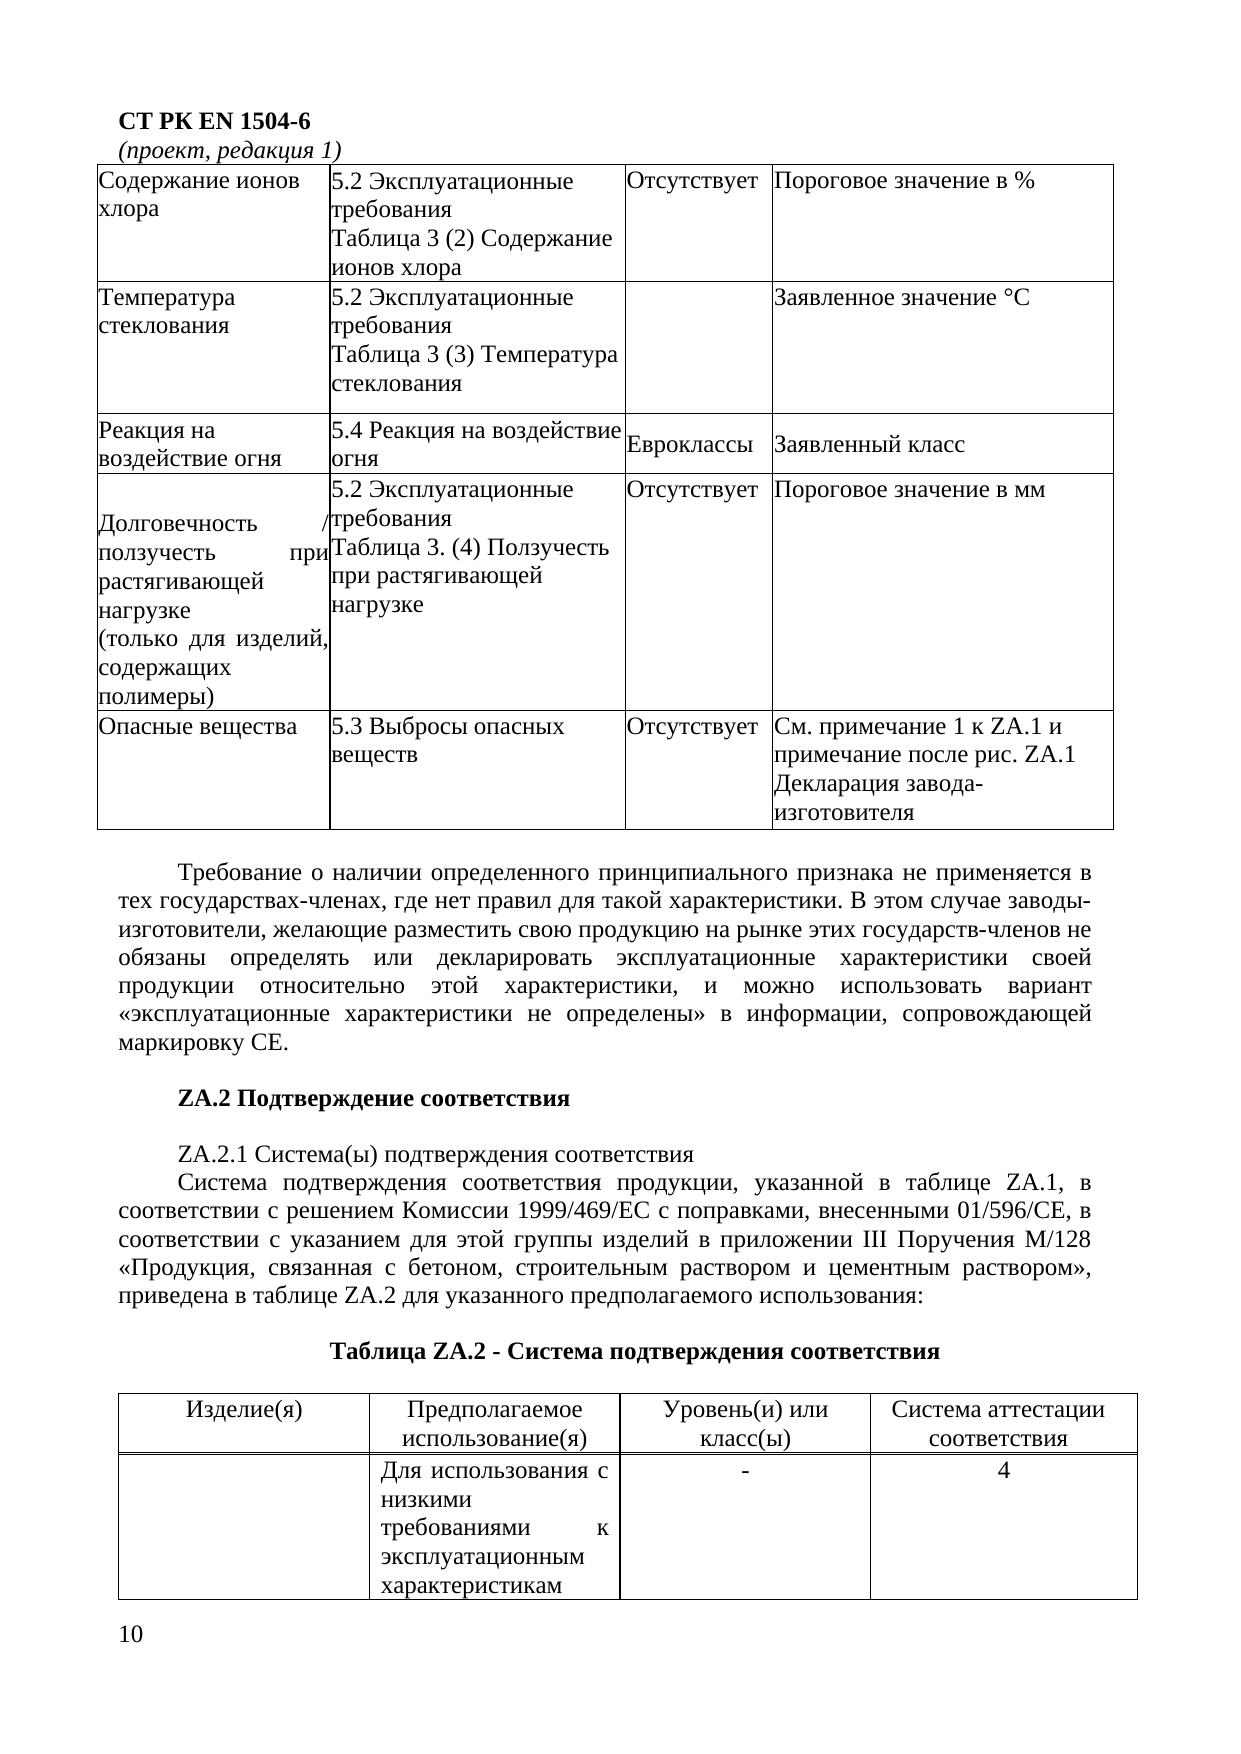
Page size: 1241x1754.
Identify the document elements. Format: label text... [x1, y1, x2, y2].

table_cell 5.2 Эксплуатационные требования Таблица 3 (2) Содержание ионов хлора [331, 165, 625, 281]
table_cell Отсутствует [626, 165, 772, 281]
text Система подтверждения соответствия продукции, указанной в таблице ZA.1, в соответствии с решением Комиссии 1999/469/EC с поправками, внесенными 01/596/CE, в соответствии с указанием для этой группы изделий в приложении III Поручения M/128 «Продукция, связанная с бетоном, строительным раствором и цементным раствором», приведена в таблице ZA.2 для указанного предполагаемого использования: [118, 1168, 1092, 1309]
table_cell Пороговое значение в мм [773, 474, 1113, 710]
table_cell Опасные вещества [98, 711, 329, 829]
table_cell [626, 282, 772, 413]
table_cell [370, 1455, 619, 1599]
table_cell Пороговое значение в % [773, 165, 1113, 281]
table_cell - [621, 1455, 870, 1599]
table_header Система аттестации соответствия [871, 1394, 1137, 1452]
table_cell 4 [871, 1455, 1137, 1599]
text ZA.2.1 Система(ы) подтверждения соответствия [118, 1140, 1092, 1168]
table_cell Евроклассы [626, 414, 772, 473]
table_cell Отсутствует [626, 711, 772, 829]
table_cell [119, 1455, 369, 1599]
text ZA.2 Подтверждение соответствия [118, 1083, 1092, 1112]
table_cell Отсутствует [626, 474, 772, 710]
table_header Изделие(я) [119, 1394, 369, 1452]
table_cell Долговечность / ползучесть при растягивающей нагрузке (только для изделий, содержащих полимеры) [98, 474, 329, 710]
table_cell Содержание ионов хлора [98, 165, 329, 281]
text Таблица ZA.2 - Система подтверждения соответствия [118, 1337, 1092, 1365]
table_cell См. примечание 1 к ZA.1 и примечание после рис. ZA.1 Декларация завода-изготовителя [773, 711, 1113, 829]
table_cell 5.3 Выбросы опасных веществ [331, 711, 625, 829]
table_cell Температура стеклования [98, 282, 329, 413]
table_cell Заявленное значение °C [773, 282, 1113, 413]
table_cell Заявленный класс [773, 414, 1113, 473]
table_header Уровень(и) или класс(ы) [621, 1394, 870, 1452]
table_cell 5.2 Эксплуатационные требования Таблица 3 (3) Температура стеклования [331, 282, 625, 413]
table_cell 5.2 Эксплуатационные требования Таблица 3. (4) Ползучесть при растягивающей нагрузке [331, 474, 625, 710]
table_header Предполагаемое использование(я) [370, 1394, 619, 1452]
text Требование о наличии определенного принципиального признака не применяется в тех государствах-членах, где нет правил для такой характеристики. В этом случае заводы-изготовители, желающие разместить свою продукцию на рынке этих государств-членов не обязаны определять или декларировать эксплуатационные характеристики своей продукции относительно этой характеристики, и можно использовать вариант «эксплуатационные характеристики не определены» в информации, сопровождающей маркировку CE. [118, 858, 1092, 1055]
table_cell Реакция на воздействие огня [98, 414, 329, 473]
table_cell 5.4 Реакция на воздействие огня [331, 414, 625, 473]
